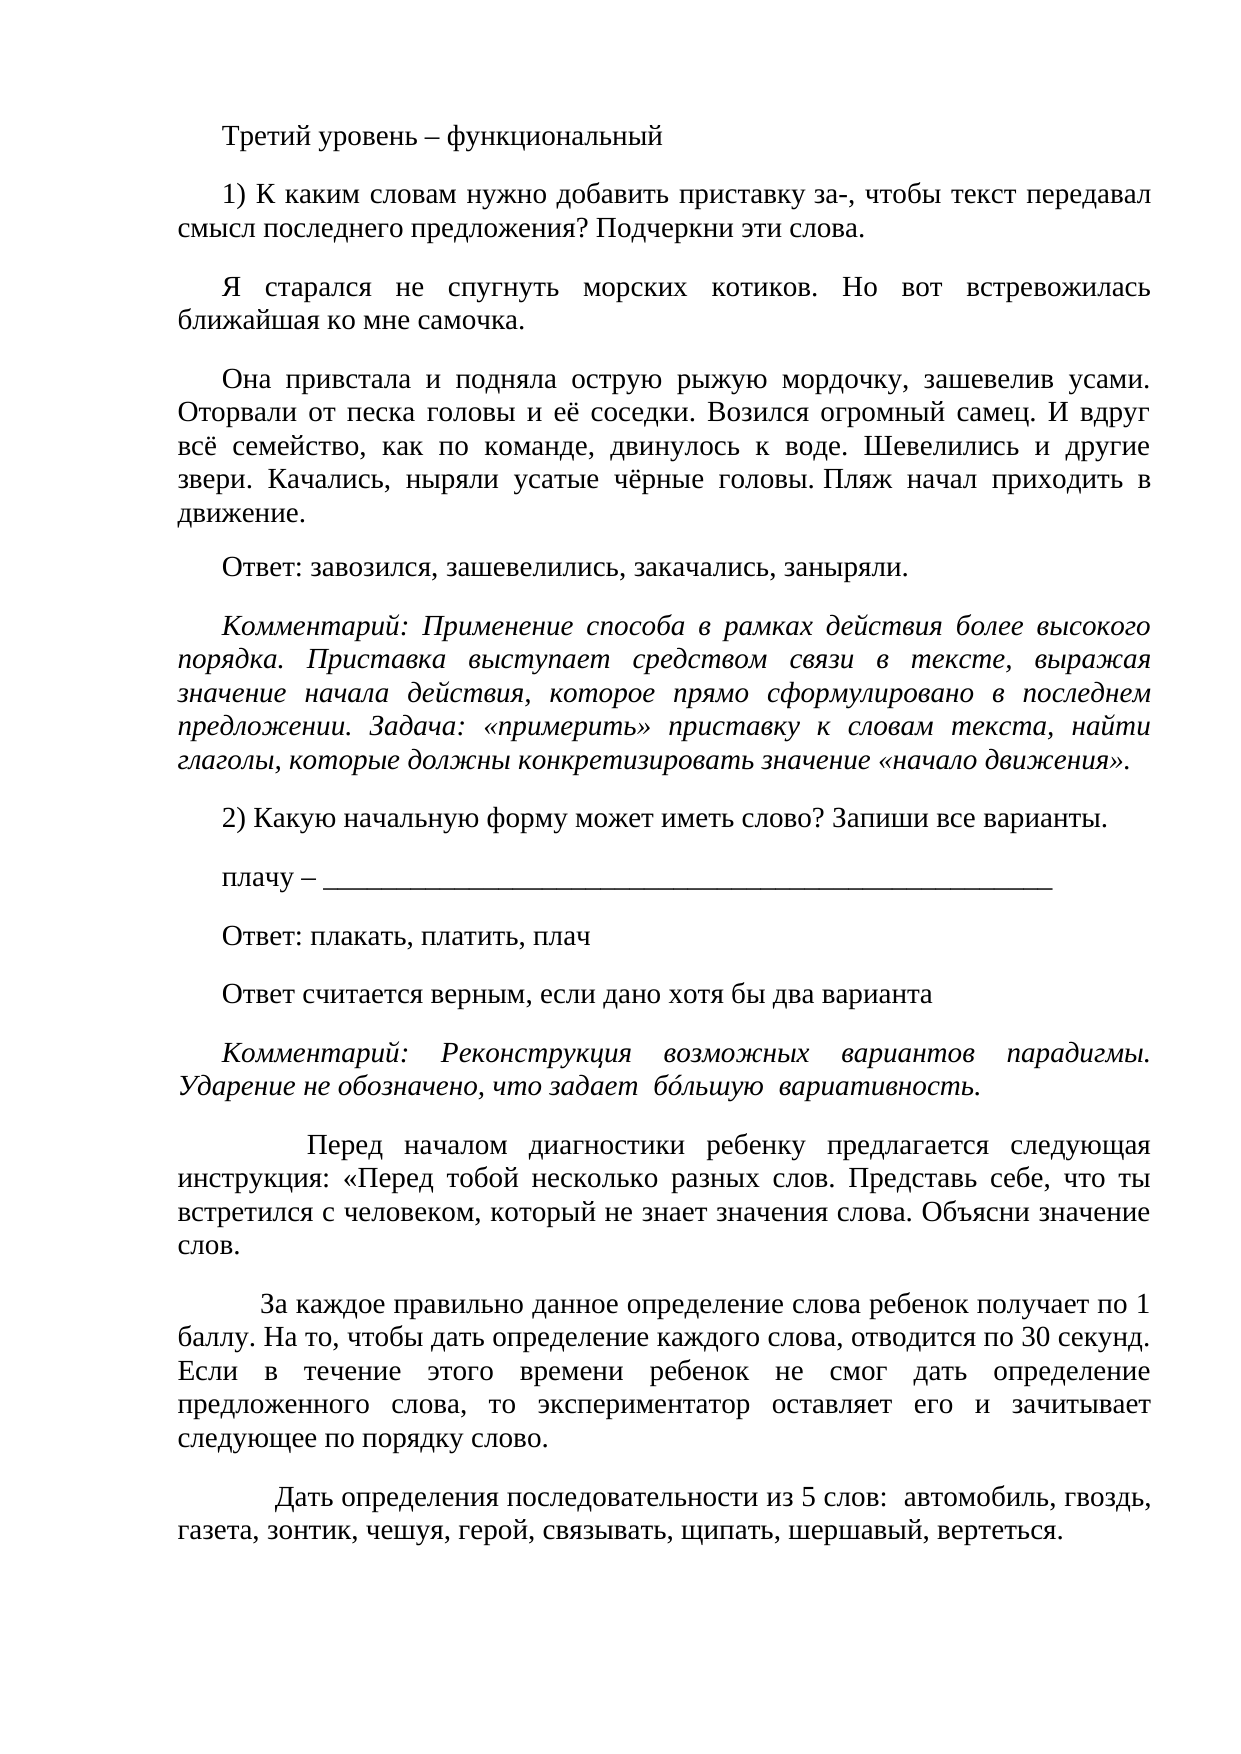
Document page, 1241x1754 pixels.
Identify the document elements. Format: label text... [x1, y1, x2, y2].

text 2) Какую начальную форму может иметь слово? Запиши все варианты. [177, 801, 1152, 834]
text Перед началом диагностики ребенку предлагается следующая инструкция: «Перед тобой несколько разных слов. Представь себе, что ты встретился с человеком, который не знает значения слова. Объясни значение слов. [177, 1127, 1152, 1261]
text Дать определения последовательности из 5 слов: автомобиль, гвоздь, газета, зонтик, чешуя, герой, связывать, щипать, шершавый, вертеться. [177, 1479, 1152, 1546]
text За каждое правильно данное определение слова ребенок получает по 1 баллу. На то, чтобы дать определение каждого слова, отводится по 30 секунд. Если в течение этого времени ребенок не смог дать определение предложенного слова, то экспериментатор оставляет его и зачитывает следующее по порядку слово. [177, 1286, 1152, 1454]
text Ответ: завозился, зашевелились, закачались, заныряли. [177, 549, 1152, 583]
text плачу – __________________________________________________ [177, 859, 1152, 893]
text Комментарий: Применение способа в рамках действия более высокого порядка. Приставка выступает средством связи в тексте, выражая значение начала действия, которое прямо сформулировано в последнем предложении. Задача: «примерить» приставку к словам текста, найти глаголы, которые должны конкретизировать значение «начало движения». [177, 608, 1152, 776]
text Я старался не спугнуть морских котиков. Но вот встревожилась ближайшая ко мне самочка. [177, 269, 1152, 336]
text Ответ: плакать, платить, плач [177, 918, 1152, 951]
text Третий уровень – функциональный [177, 118, 1152, 152]
text Ответ считается верным, если дано хотя бы два варианта [177, 976, 1152, 1010]
text Она привстала и подняла острую рыжую мордочку, зашевелив усами. Оторвали от песка головы и её соседки. Возился огромный самец. И вдруг всё семейство, как по команде, двинулось к воде. Шевелились и другие звери. Качались, ныряли усатые чёрные головы. Пляж начал приходить в движение. [177, 361, 1152, 528]
text 1) К каким словам нужно добавить приставку за-, чтобы текст передавал смысл последнего предложения? Подчеркни эти слова. [177, 177, 1152, 244]
text Комментарий: Реконструкция возможных вариантов парадигмы. Ударение не обозначено, что задает бóльшую вариативность. [177, 1035, 1152, 1102]
